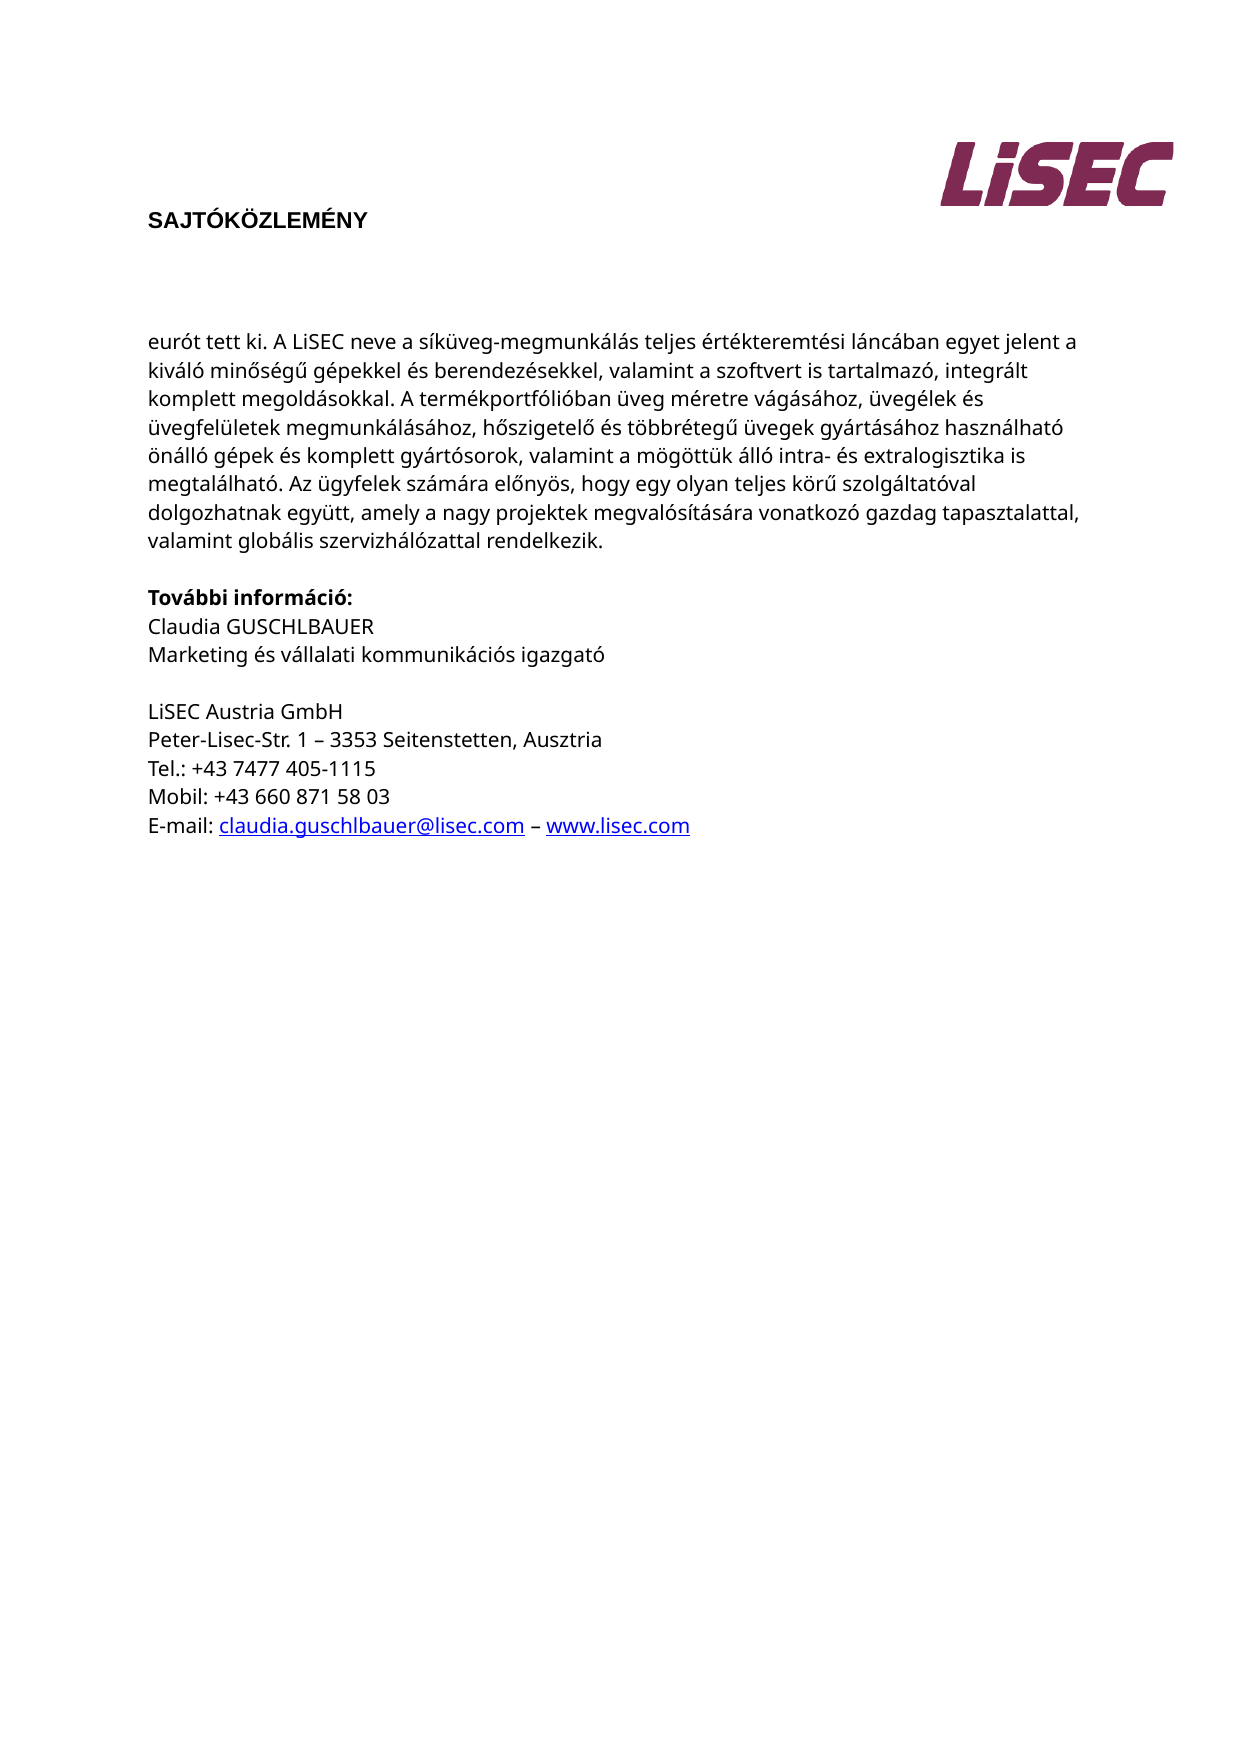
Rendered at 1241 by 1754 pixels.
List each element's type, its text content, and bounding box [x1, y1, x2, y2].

text LiSEC Austria GmbH Peter-Lisec-Str. 1 – 3353 Seitenstetten, Ausztria Tel.: +43 7477 405-1115 Mobil: +43 660 871 58 03 E-mail: claudia.guschlbauer@lisec.com – www.lisec.com [148, 697, 1093, 839]
picture [939, 142, 1173, 205]
text További információ: Claudia GUSCHLBAUER [148, 583, 1240, 640]
text Marketing és vállalati kommunikációs igazgató [148, 640, 1240, 669]
